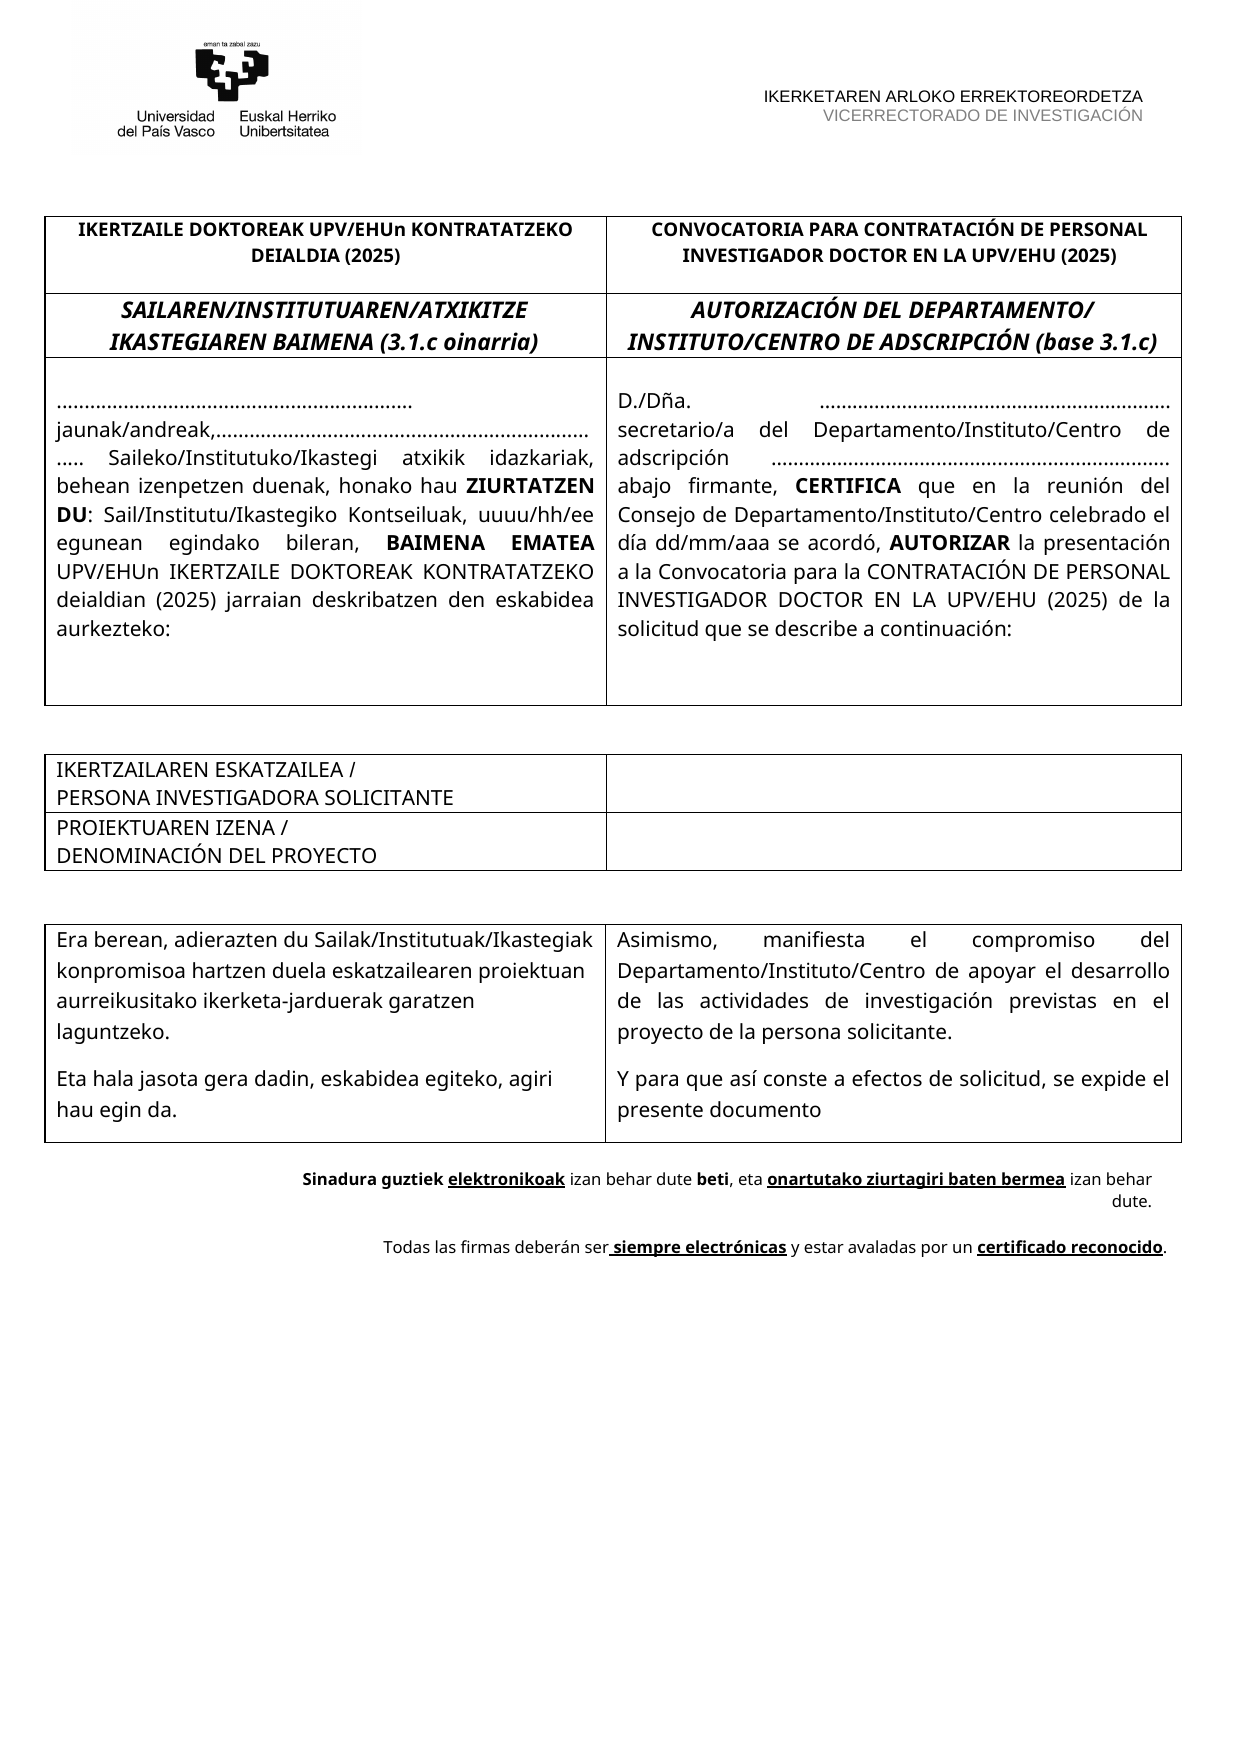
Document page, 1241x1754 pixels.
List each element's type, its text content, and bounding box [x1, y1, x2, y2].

table_header Era berean, adierazten du Sailak/Institutuak/Ikastegiak konpromisoa hartzen duela eskatzailearen proiektuan aurreikusitako ikerketa-jarduerak garatzen laguntzeko. Eta hala jasota gera dadin, eskabidea egiteko, agiri hau egin da. [46, 925, 605, 1142]
table_cell ................................................................ jaunak/andreak,........................................................................ Saileko/Institutuko/Ikastegi atxikik idazkariak, behean izenpetzen duenak, honako hau ZIURTATZEN DU: Sail/Institutu/Ikastegiko Kontseiluak, uuuu/hh/ee egunean egindako bileran, BAIMENA EMATEA UPV/EHUn IKERTZAILE DOKTOREAK KONTRATATZEKO deialdian (2025) jarraian deskribatzen den eskabidea aurkezteko: [46, 358, 606, 705]
table_header IKERTZAILAREN ESKATZAILEA / PERSONA INVESTIGADORA SOLICITANTE [46, 755, 606, 812]
table_header IKERTZAILE DOKTOREAK UPV/EHUn KONTRATATZEKO DEIALDIA (2025) [46, 217, 606, 293]
picture [70, 0, 363, 155]
table_cell SAILAREN/INSTITUTUAREN/ATXIKITZE IKASTEGIAREN BAIMENA (3.1.c oinarria) [46, 294, 606, 357]
table_cell [607, 813, 1181, 870]
table_header Asimismo, manifiesta el compromiso del Departamento/Instituto/Centro de apoyar el desarrollo de las actividades de investigación previstas en el proyecto de la persona solicitante. Y para que así conste a efectos de solicitud, se expide el presente documento [606, 925, 1181, 1142]
text Sinadura guztiek elektronikoak izan behar dute beti, eta onartutako ziurtagiri baten bermea izan behar dute. [44, 1167, 1152, 1213]
table_cell AUTORIZACIÓN DEL DEPARTAMENTO/ INSTITUTO/CENTRO DE ADSCRIPCIÓN (base 3.1.c) [607, 294, 1181, 357]
table_header CONVOCATORIA PARA CONTRATACIÓN DE PERSONAL INVESTIGADOR DOCTOR EN LA UPV/EHU (2025) [607, 217, 1181, 293]
table_cell D./Dña. ………………………………………………………. secretario/a del Departamento/Instituto/Centro de adscripción ………………………............................................. abajo firmante, CERTIFICA que en la reunión del Consejo de Departamento/Instituto/Centro celebrado el día dd/mm/aaa se acordó, AUTORIZAR la presentación a la Convocatoria para la CONTRATACIÓN DE PERSONAL INVESTIGADOR DOCTOR EN LA UPV/EHU (2025) de la solicitud que se describe a continuación: [607, 358, 1181, 705]
table_cell PROIEKTUAREN IZENA / DENOMINACIÓN DEL PROYECTO [46, 813, 606, 870]
table_header [607, 755, 1181, 812]
text Todas las firmas deberán ser siempre electrónicas y estar avaladas por un certificado reconocido. [339, 1235, 1211, 1258]
